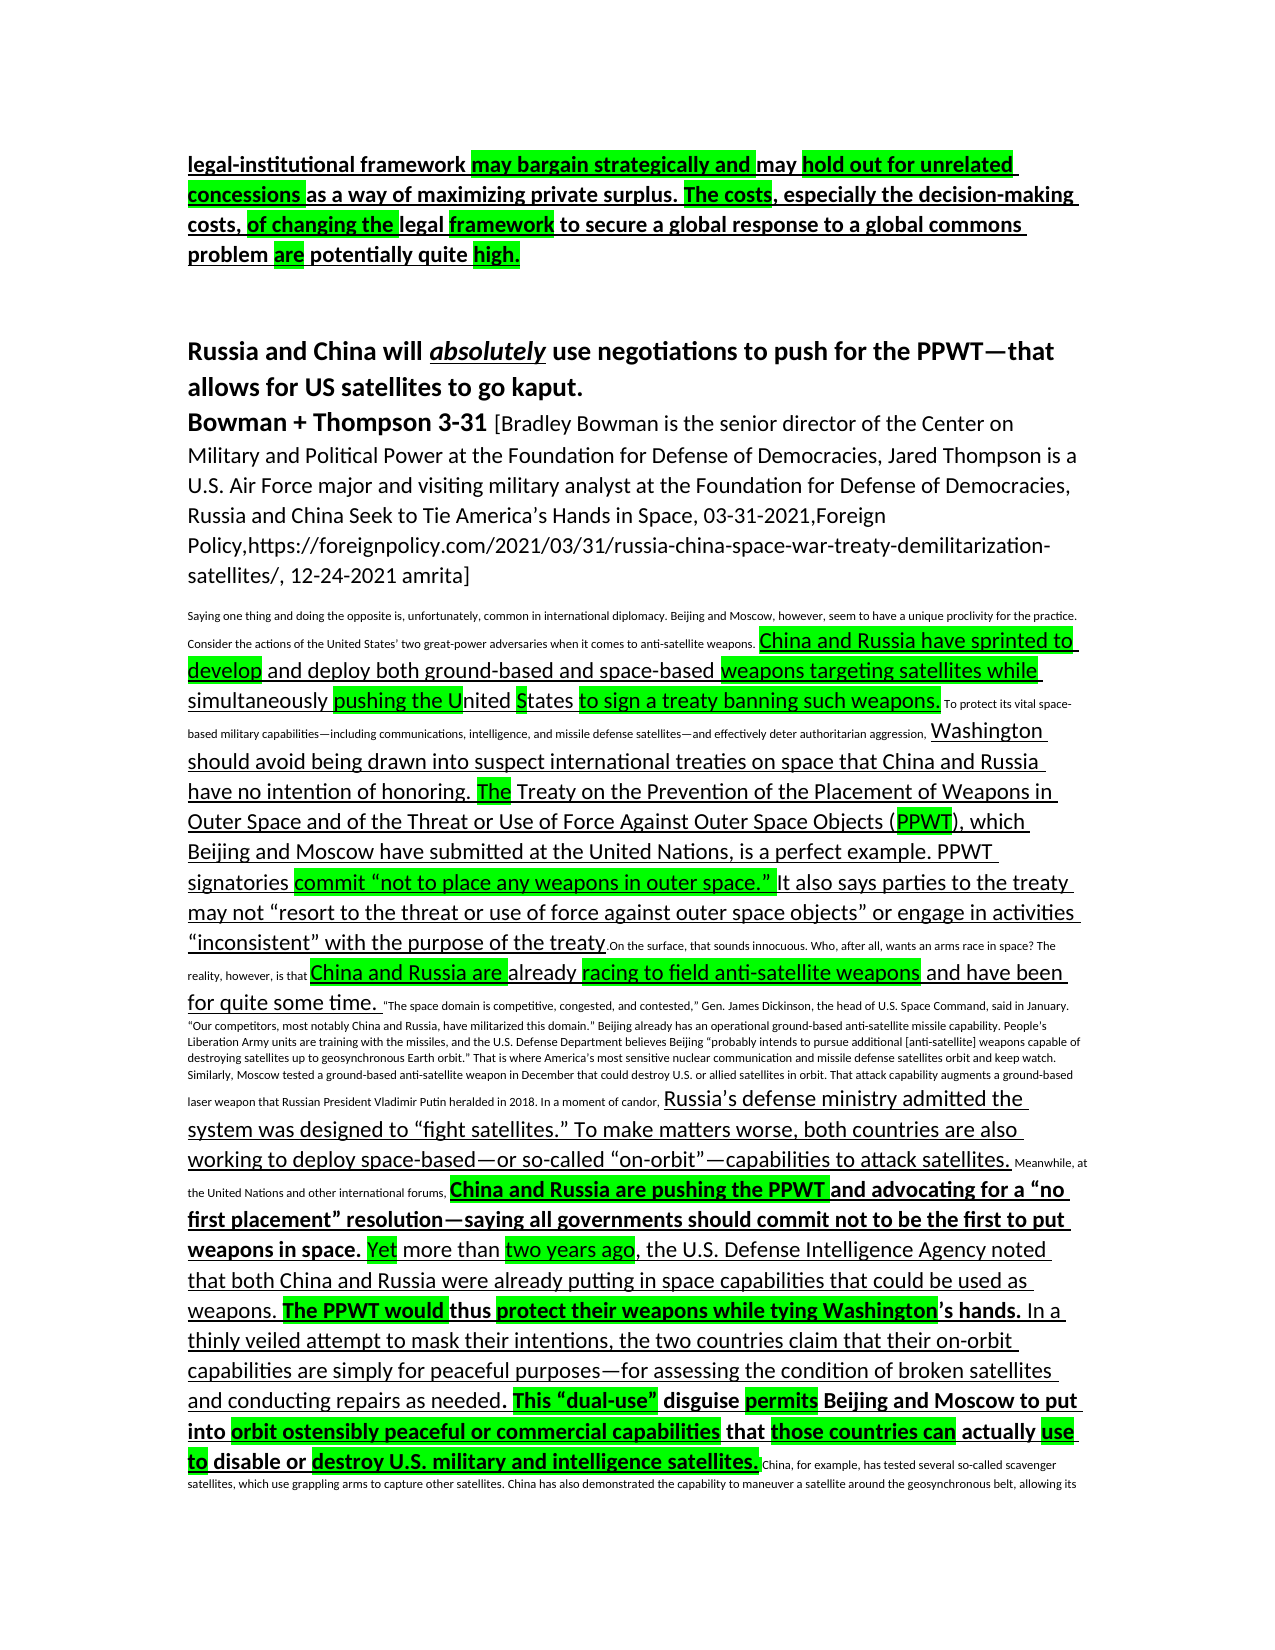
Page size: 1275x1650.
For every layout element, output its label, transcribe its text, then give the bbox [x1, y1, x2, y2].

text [187, 608, 1087, 1492]
subtitle Russia and China will absolutely use negotiations to push for the PPWT—that allows for US satellites to go kaput. [187, 334, 1087, 403]
text Bowman + Thompson 3-31 [Bradley Bowman is the senior director of the Center on Military and Political Power at the Foundation for Defense of Democracies, Jared Thompson is a U.S. Air Force major and visiting military analyst at the Foundation for Defense of Democracies, Russia and China Seek to Tie America’s Hands in Space, 03-31-2021,Foreign Policy,https://foreignpolicy.com/2021/03/31/russia-china-space-war-treaty-demilitarization-satellites/, 12-24-2021 amrita] [187, 406, 1087, 590]
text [187, 150, 1087, 269]
